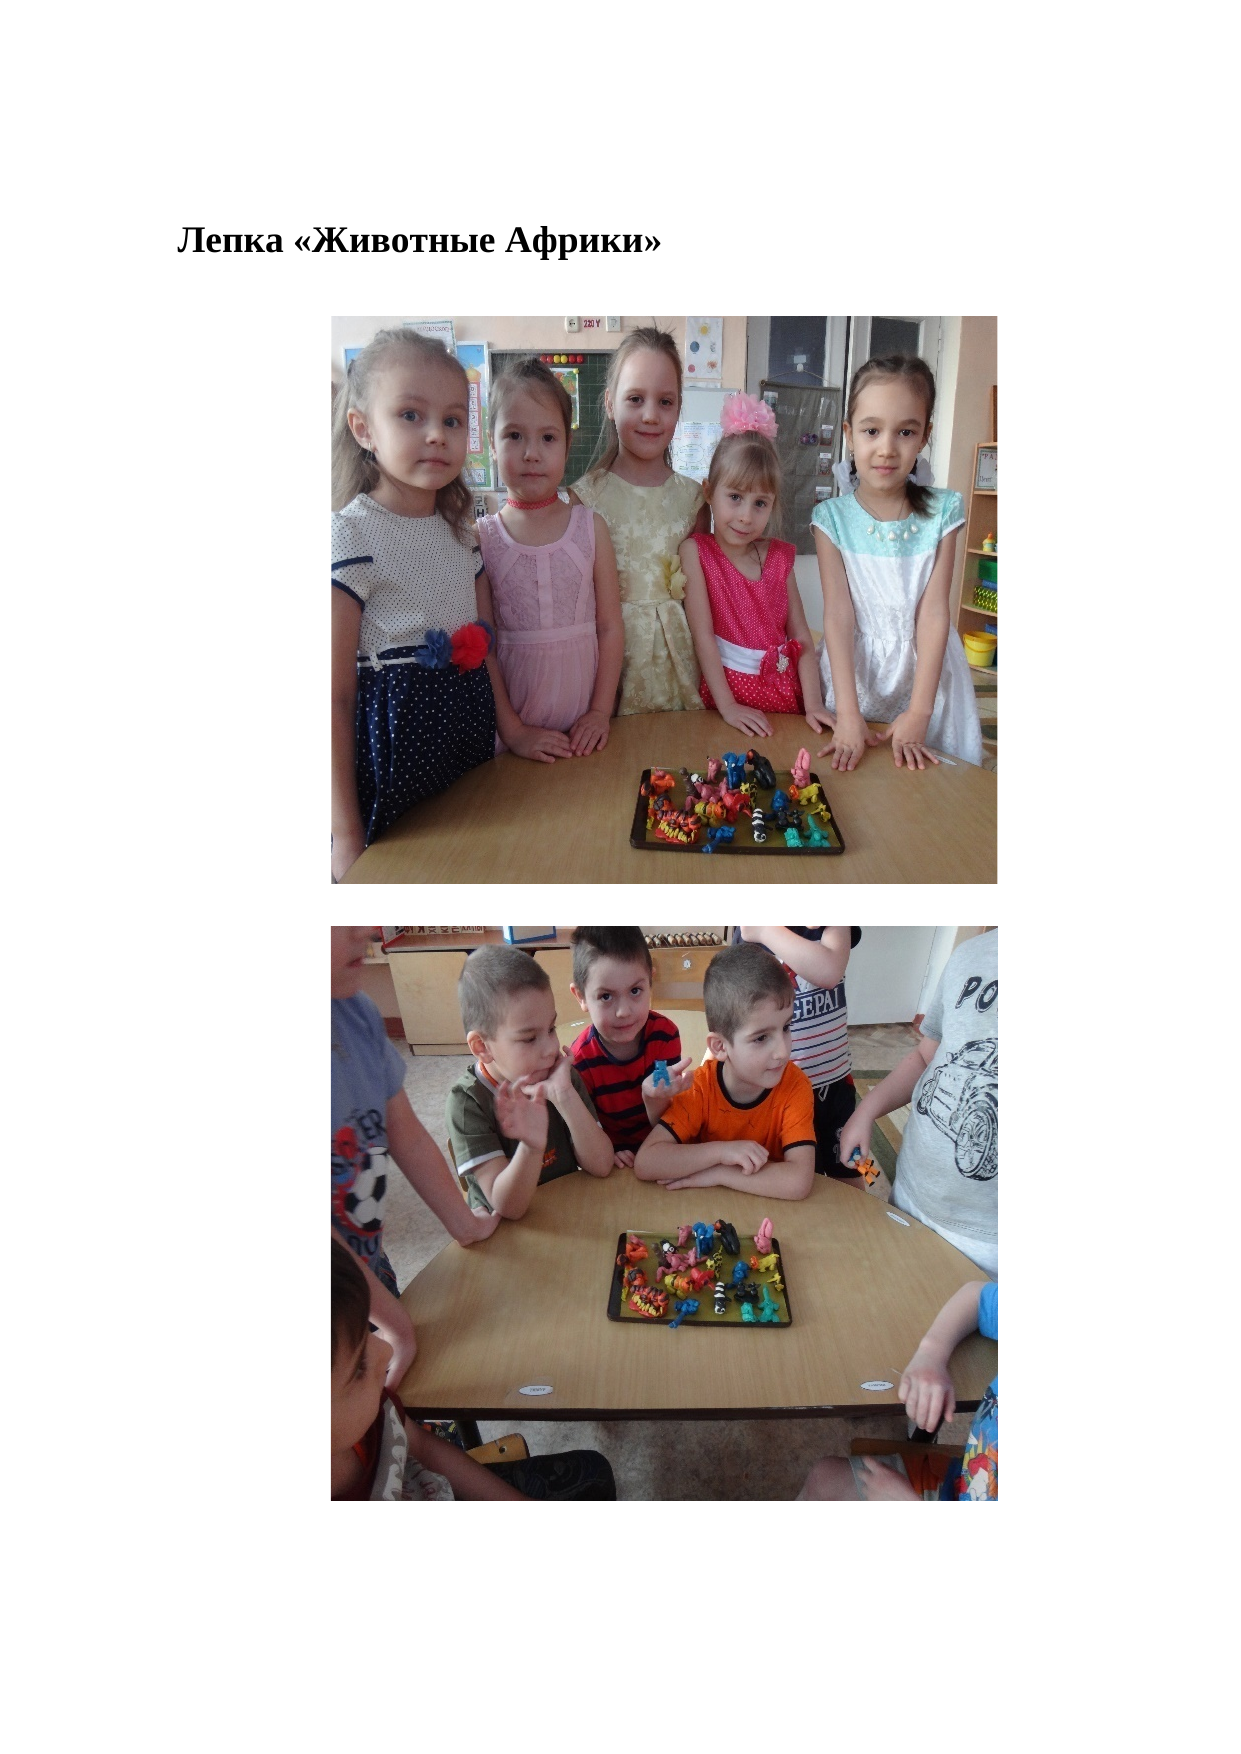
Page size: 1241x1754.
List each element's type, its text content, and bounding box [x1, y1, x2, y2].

text Лепка «Животные Африки» [177, 217, 1152, 260]
picture [331, 316, 998, 884]
picture [330, 926, 998, 1501]
